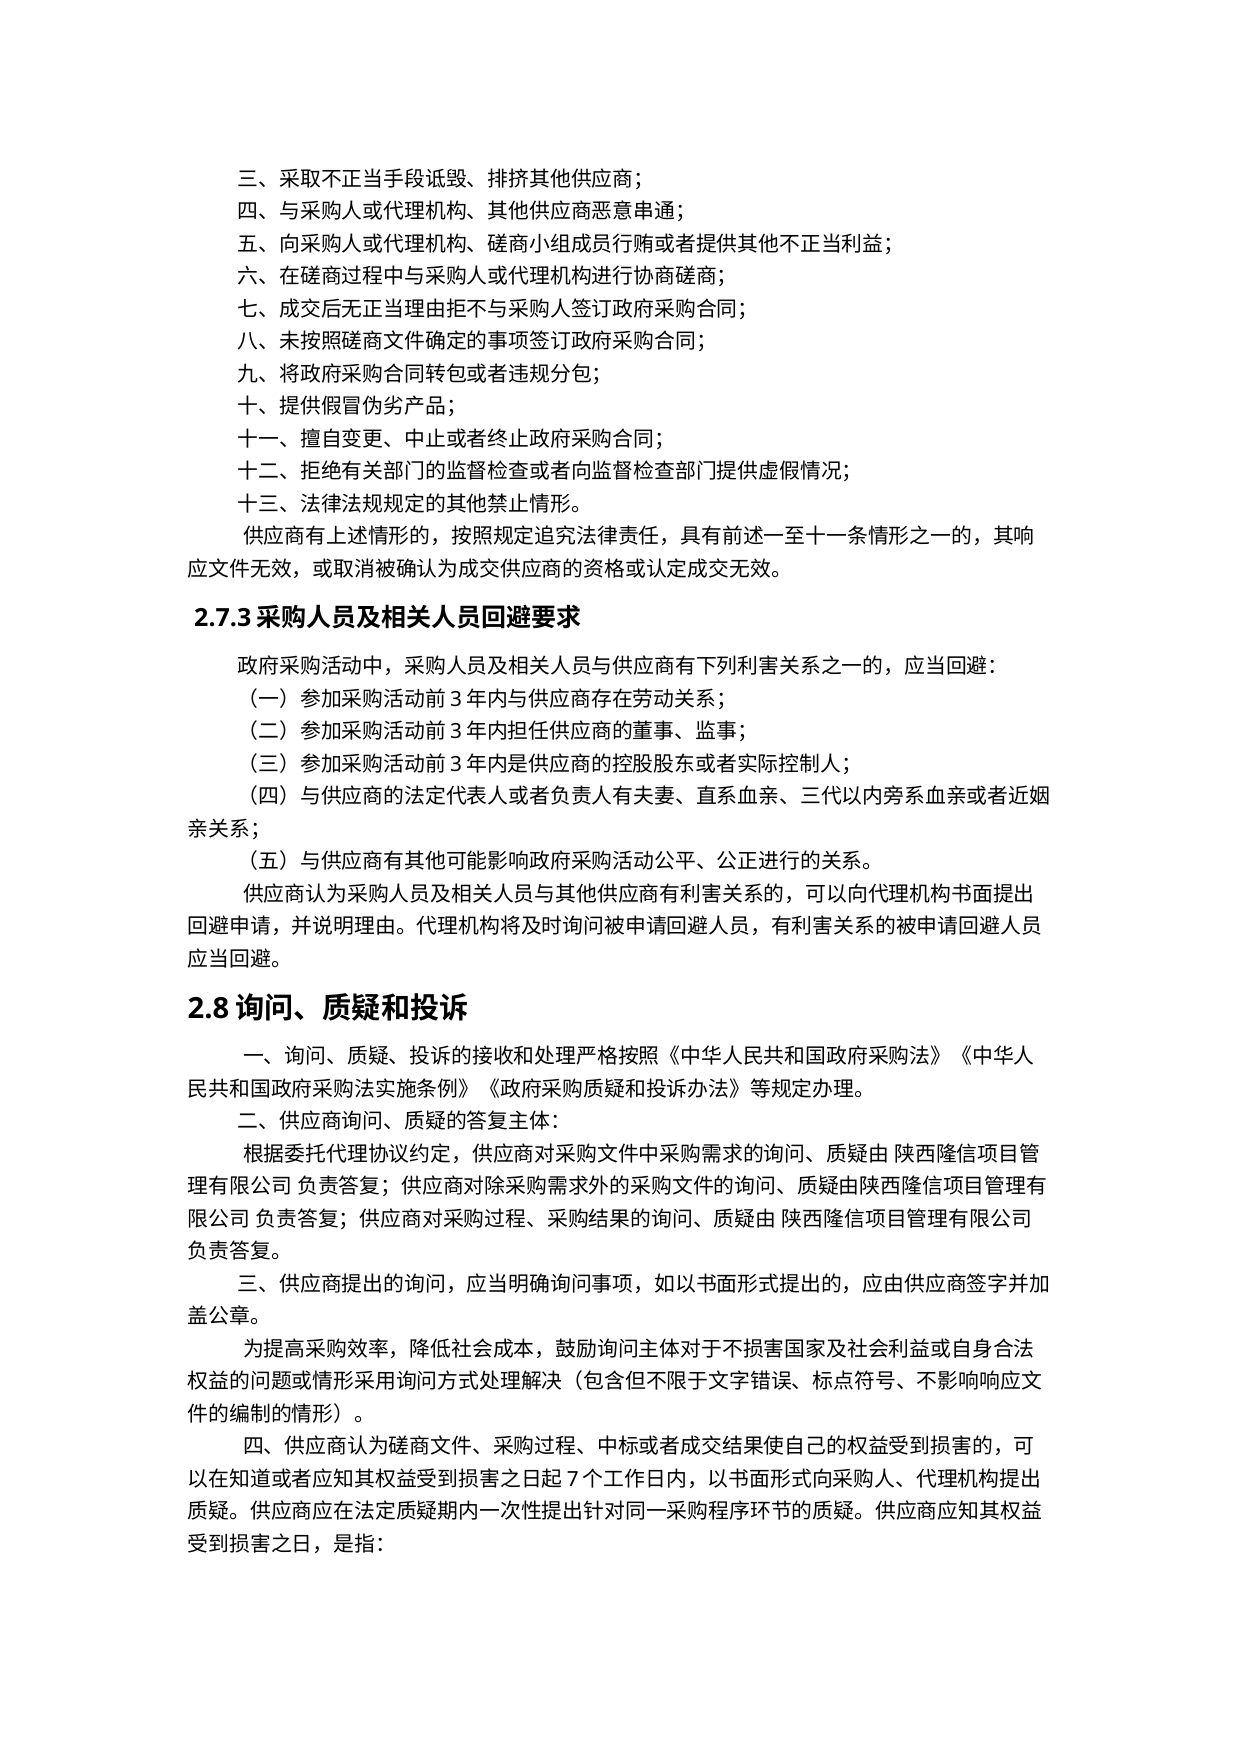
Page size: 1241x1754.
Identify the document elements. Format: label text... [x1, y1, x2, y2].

text （四）与供应商的法定代表人或者负责人有夫妻、直系血亲、三代以内旁系血亲或者近姻亲关系； [187, 779, 1053, 844]
text 八、未按照磋商文件确定的事项签订政府采购合同； [187, 324, 1053, 357]
text （三）参加采购活动前3年内是供应商的控股股东或者实际控制人； [187, 747, 1053, 779]
text 三、供应商提出的询问，应当明确询问事项，如以书面形式提出的，应由供应商签字并加盖公章。 [187, 1267, 1053, 1332]
text 十三、法律法规规定的其他禁止情形。 [187, 487, 1053, 519]
text 供应商认为采购人员及相关人员与其他供应商有利害关系的，可以向代理机构书面提出回避申请，并说明理由。代理机构将及时询问被申请回避人员，有利害关系的被申请回避人员应当回避。 [187, 877, 1053, 974]
text 十一、擅自变更、中止或者终止政府采购合同； [187, 422, 1053, 454]
text （一）参加采购活动前3年内与供应商存在劳动关系； [187, 682, 1053, 714]
text 三、采取不正当手段诋毁、排挤其他供应商； [187, 162, 1053, 194]
text 2.7.3采购人员及相关人员回避要求 [187, 584, 1053, 649]
text 九、将政府采购合同转包或者违规分包； [187, 357, 1053, 389]
text 十、提供假冒伪劣产品； [187, 389, 1053, 422]
text 六、在磋商过程中与采购人或代理机构进行协商磋商； [187, 259, 1053, 292]
text 供应商有上述情形的，按照规定追究法律责任，具有前述一至十一条情形之一的，其响应文件无效，或取消被确认为成交供应商的资格或认定成交无效。 [187, 519, 1053, 584]
text 十二、拒绝有关部门的监督检查或者向监督检查部门提供虚假情况； [187, 454, 1053, 487]
text 四、与采购人或代理机构、其他供应商恶意串通； [187, 194, 1053, 227]
text 政府采购活动中，采购人员及相关人员与供应商有下列利害关系之一的，应当回避： [187, 649, 1053, 682]
text 五、向采购人或代理机构、磋商小组成员行贿或者提供其他不正当利益； [187, 227, 1053, 259]
text 四、供应商认为磋商文件、采购过程、中标或者成交结果使自己的权益受到损害的，可以在知道或者应知其权益受到损害之日起7个工作日内，以书面形式向采购人、代理机构提出质疑。供应商应在法定质疑期内一次性提出针对同一采购程序环节的质疑。供应商应知其权益受到损害之日，是指： [187, 1429, 1053, 1559]
text 一、询问、质疑、投诉的接收和处理严格按照《中华人民共和国政府采购法》《中华人民共和国政府采购法实施条例》《政府采购质疑和投诉办法》等规定办理。 [187, 1039, 1053, 1104]
text 七、成交后无正当理由拒不与采购人签订政府采购合同； [187, 292, 1053, 324]
text （二）参加采购活动前3年内担任供应商的董事、监事； [187, 714, 1053, 747]
text 2.8询问、质疑和投诉 [187, 974, 1053, 1039]
text （五）与供应商有其他可能影响政府采购活动公平、公正进行的关系。 [187, 844, 1053, 877]
text 二、供应商询问、质疑的答复主体： [187, 1104, 1053, 1137]
text 根据委托代理协议约定，供应商对采购文件中采购需求的询问、质疑由 陕西隆信项目管理有限公司 负责答复；供应商对除采购需求外的采购文件的询问、质疑由陕西隆信项目管理有限公司 负责答复；供应商对采购过程、采购结果的询问、质疑由 陕西隆信项目管理有限公司 负责答复。 [187, 1137, 1053, 1267]
text 为提高采购效率，降低社会成本，鼓励询问主体对于不损害国家及社会利益或自身合法权益的问题或情形采用询问方式处理解决（包含但不限于文字错误、标点符号、不影响响应文件的编制的情形）。 [187, 1332, 1053, 1429]
